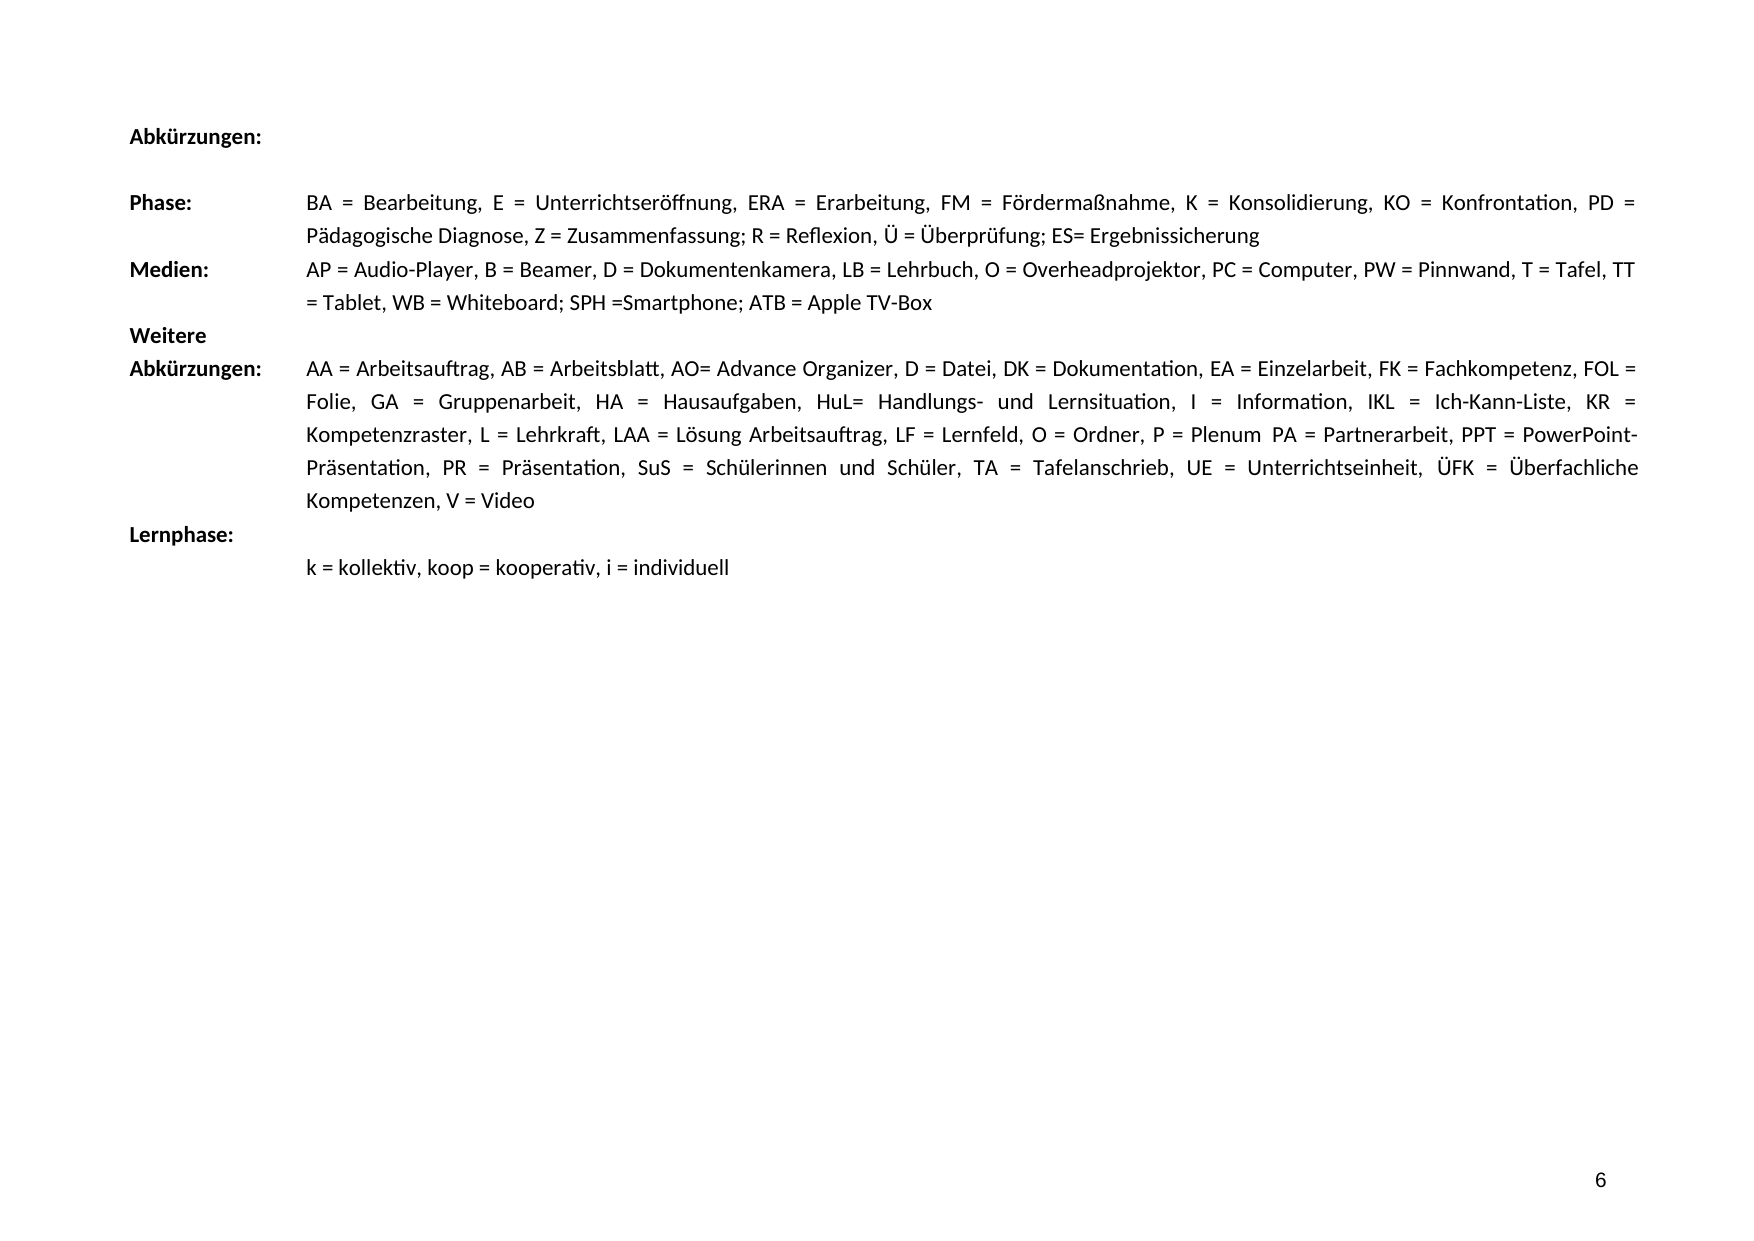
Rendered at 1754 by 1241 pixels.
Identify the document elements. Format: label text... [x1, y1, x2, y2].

table_header BA = Bearbeitung, E = Unterrichtseröffnung, ERA = Erarbeitung, FM = Fördermaßnahme, K = Konsolidierung, KO = Konfrontation, PD = Pädagogische Diagnose, Z = Zusammenfassung; R = Reflexion, Ü = Überprüfung; ES= Ergebnissicherung AP = Audio-Player, B = Beamer, D = Dokumentenkamera, LB = Lehrbuch, O = Overheadprojektor, PC = Computer, PW = Pinnwand, T = Tafel, TT = Tablet, WB = Whiteboard; SPH =Smartphone; ATB = Apple TV-Box AA = Arbeitsauftrag, AB = Arbeitsblatt, AO= Advance Organizer, D = Datei, DK = Dokumentation, EA = Einzelarbeit, FK = Fachkompetenz, FOL = Folie, GA = Gruppenarbeit, HA = Hausaufgaben, HuL= Handlungs- und Lernsituation, I = Information, IKL = Ich-Kann-Liste, KR = Kompetenzraster, L = Lehrkraft, LAA = Lösung Arbeitsauftrag, LF = Lernfeld, O = Ordner, P = Plenum PA = Partnerarbeit, PPT = PowerPoint-Präsentation, PR = Präsentation, SuS = Schülerinnen und Schüler, TA = Tafelanschrieb, UE = Unterrichtseinheit, ÜFK = Überfachliche Kompetenzen, V = Video k = kollektiv, koop = kooperativ, i = individuell [295, 118, 1650, 615]
table_header Abkürzungen: Phase: Medien: Weitere Abkürzungen: Lernphase: [118, 118, 295, 615]
